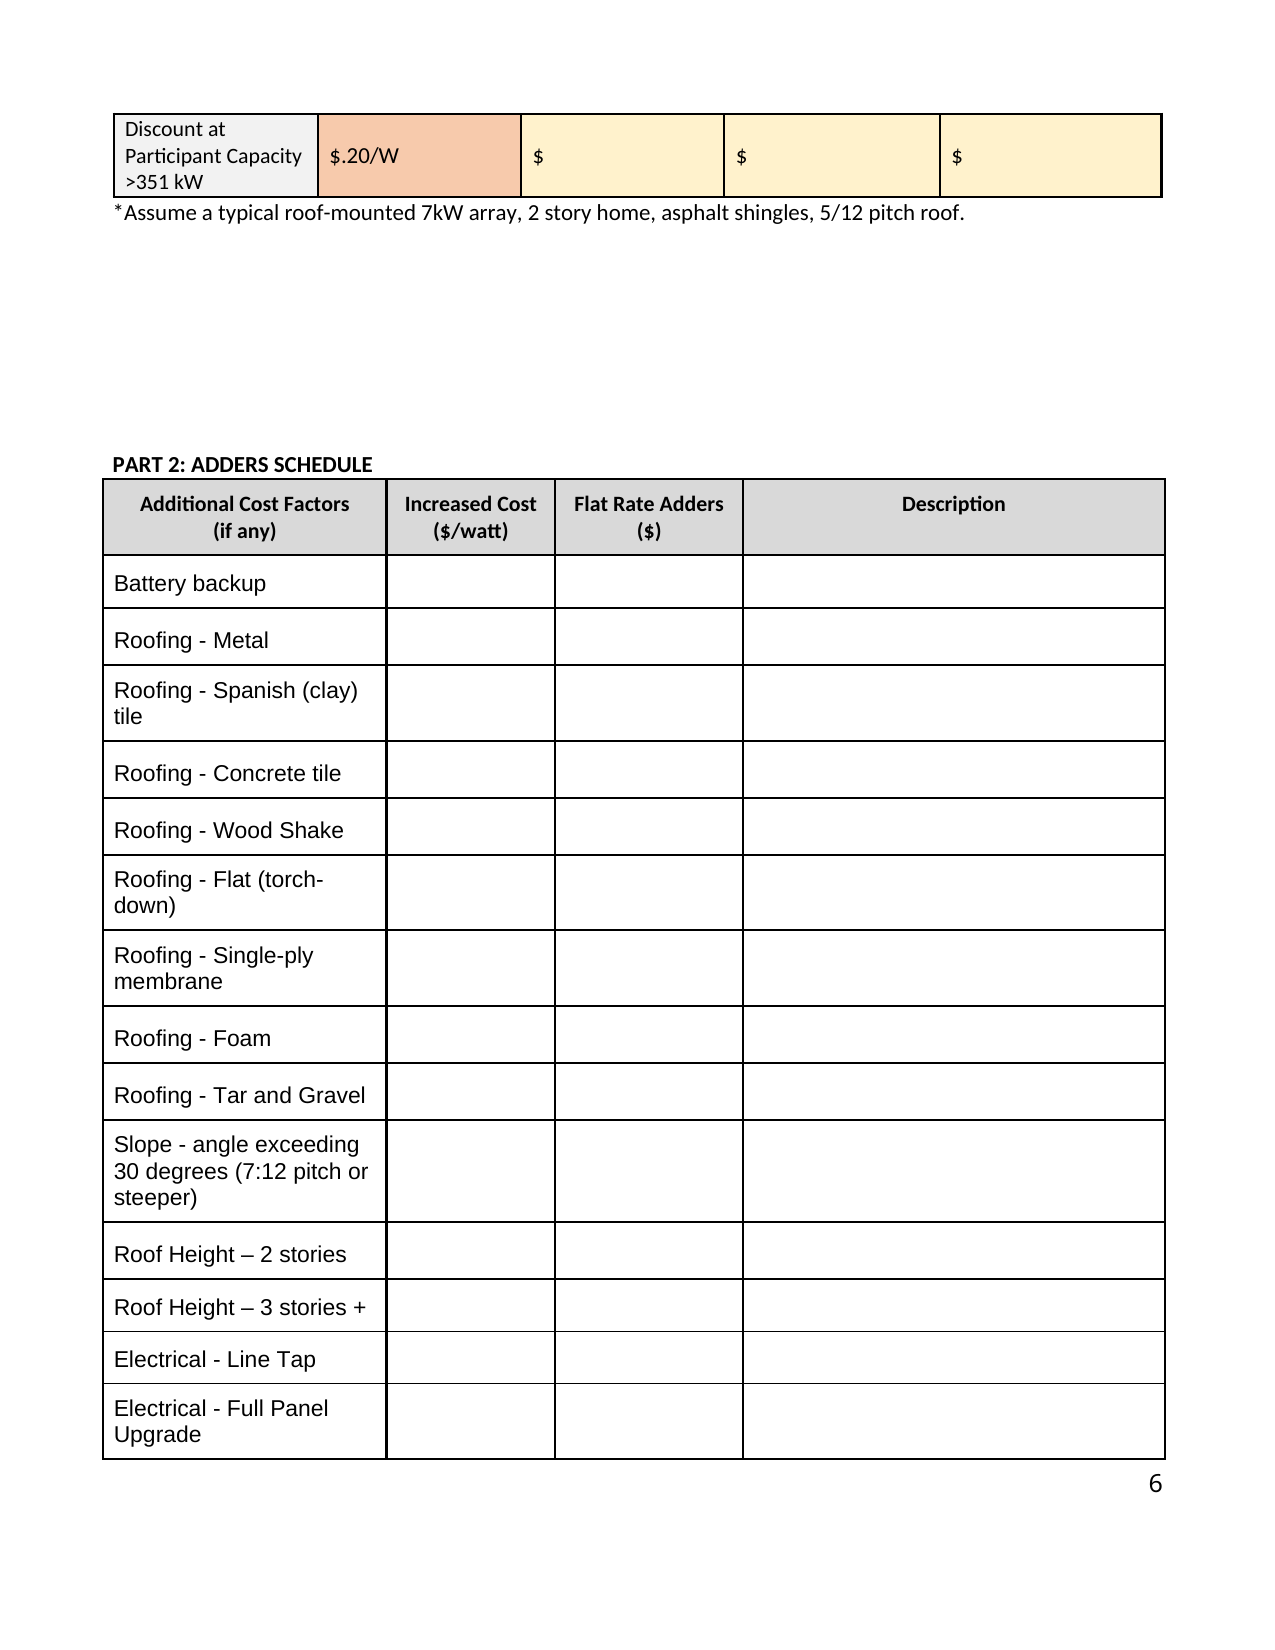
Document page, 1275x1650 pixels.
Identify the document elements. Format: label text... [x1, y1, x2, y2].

table_cell [388, 856, 554, 929]
table_cell Roofing - Tar and Gravel [104, 1064, 385, 1119]
text *Assume a typical roof-mounted 7kW array, 2 story home, asphalt shingles, 5/12 pitch roof. [112, 198, 1162, 226]
table_cell $ [941, 115, 1160, 196]
table_cell Battery backup [104, 556, 385, 607]
table_cell [556, 1280, 742, 1331]
table_cell [744, 1007, 1164, 1062]
table_cell [556, 1223, 742, 1278]
table_cell [388, 666, 554, 740]
table_cell [556, 931, 742, 1005]
table_cell Electrical - Line Tap [104, 1332, 385, 1383]
table_cell [556, 556, 742, 607]
table_cell [556, 1121, 742, 1221]
table_cell [556, 799, 742, 854]
table_cell [744, 1280, 1164, 1331]
table_header Increased Cost ($/watt) [388, 480, 554, 554]
table_cell Roofing - Flat (torch-down) [104, 856, 385, 929]
table_cell Discount at Participant Capacity >351 kW [115, 115, 317, 196]
table_cell Roofing - Wood Shake [104, 799, 385, 854]
table_cell $ [522, 115, 723, 196]
table_cell Roofing - Single-ply membrane [104, 931, 385, 1005]
table_cell [388, 1064, 554, 1119]
table_cell [556, 1007, 742, 1062]
table_cell Roof Height – 2 stories [104, 1223, 385, 1278]
table_cell [388, 1332, 554, 1383]
table_cell [388, 1007, 554, 1062]
table_cell [388, 799, 554, 854]
table_cell Roof Height – 3 stories + [104, 1280, 385, 1331]
table_cell [556, 1064, 742, 1119]
table_cell [388, 1121, 554, 1221]
table_cell Roofing - Foam [104, 1007, 385, 1062]
table_cell [744, 666, 1164, 740]
table_cell [744, 1332, 1164, 1383]
table_cell [556, 856, 742, 929]
table_cell [388, 1384, 554, 1458]
table_cell [744, 609, 1164, 664]
table_cell $.20/W [319, 115, 520, 196]
table_cell [556, 1332, 742, 1383]
table_cell Slope - angle exceeding 30 degrees (7:12 pitch or steeper) [104, 1121, 385, 1221]
table_cell Roofing - Concrete tile [104, 742, 385, 797]
table_cell [744, 1223, 1164, 1278]
table_cell [388, 931, 554, 1005]
table_cell [388, 1223, 554, 1278]
table_header Additional Cost Factors (if any) [104, 480, 385, 554]
table_cell [744, 556, 1164, 607]
table_header Description [744, 480, 1164, 554]
table_header Flat Rate Adders ($) [556, 480, 742, 554]
table_cell [744, 1121, 1164, 1221]
table_cell [556, 1384, 742, 1458]
text PART 2: ADDERS SCHEDULE [112, 450, 1162, 478]
table_cell [744, 742, 1164, 797]
table_cell [556, 609, 742, 664]
table_cell [388, 609, 554, 664]
table_cell [388, 742, 554, 797]
table_cell [556, 666, 742, 740]
table_cell [744, 931, 1164, 1005]
table_cell [744, 1064, 1164, 1119]
table_cell [744, 856, 1164, 929]
table_cell [744, 1384, 1164, 1458]
table_cell [744, 799, 1164, 854]
table_cell Roofing - Spanish (clay) tile [104, 666, 385, 740]
table_cell [388, 556, 554, 607]
table_cell Electrical - Full Panel Upgrade [104, 1384, 385, 1458]
table_cell [388, 1280, 554, 1331]
table_cell [556, 742, 742, 797]
table_cell $ [725, 115, 939, 196]
table_cell Roofing - Metal [104, 609, 385, 664]
